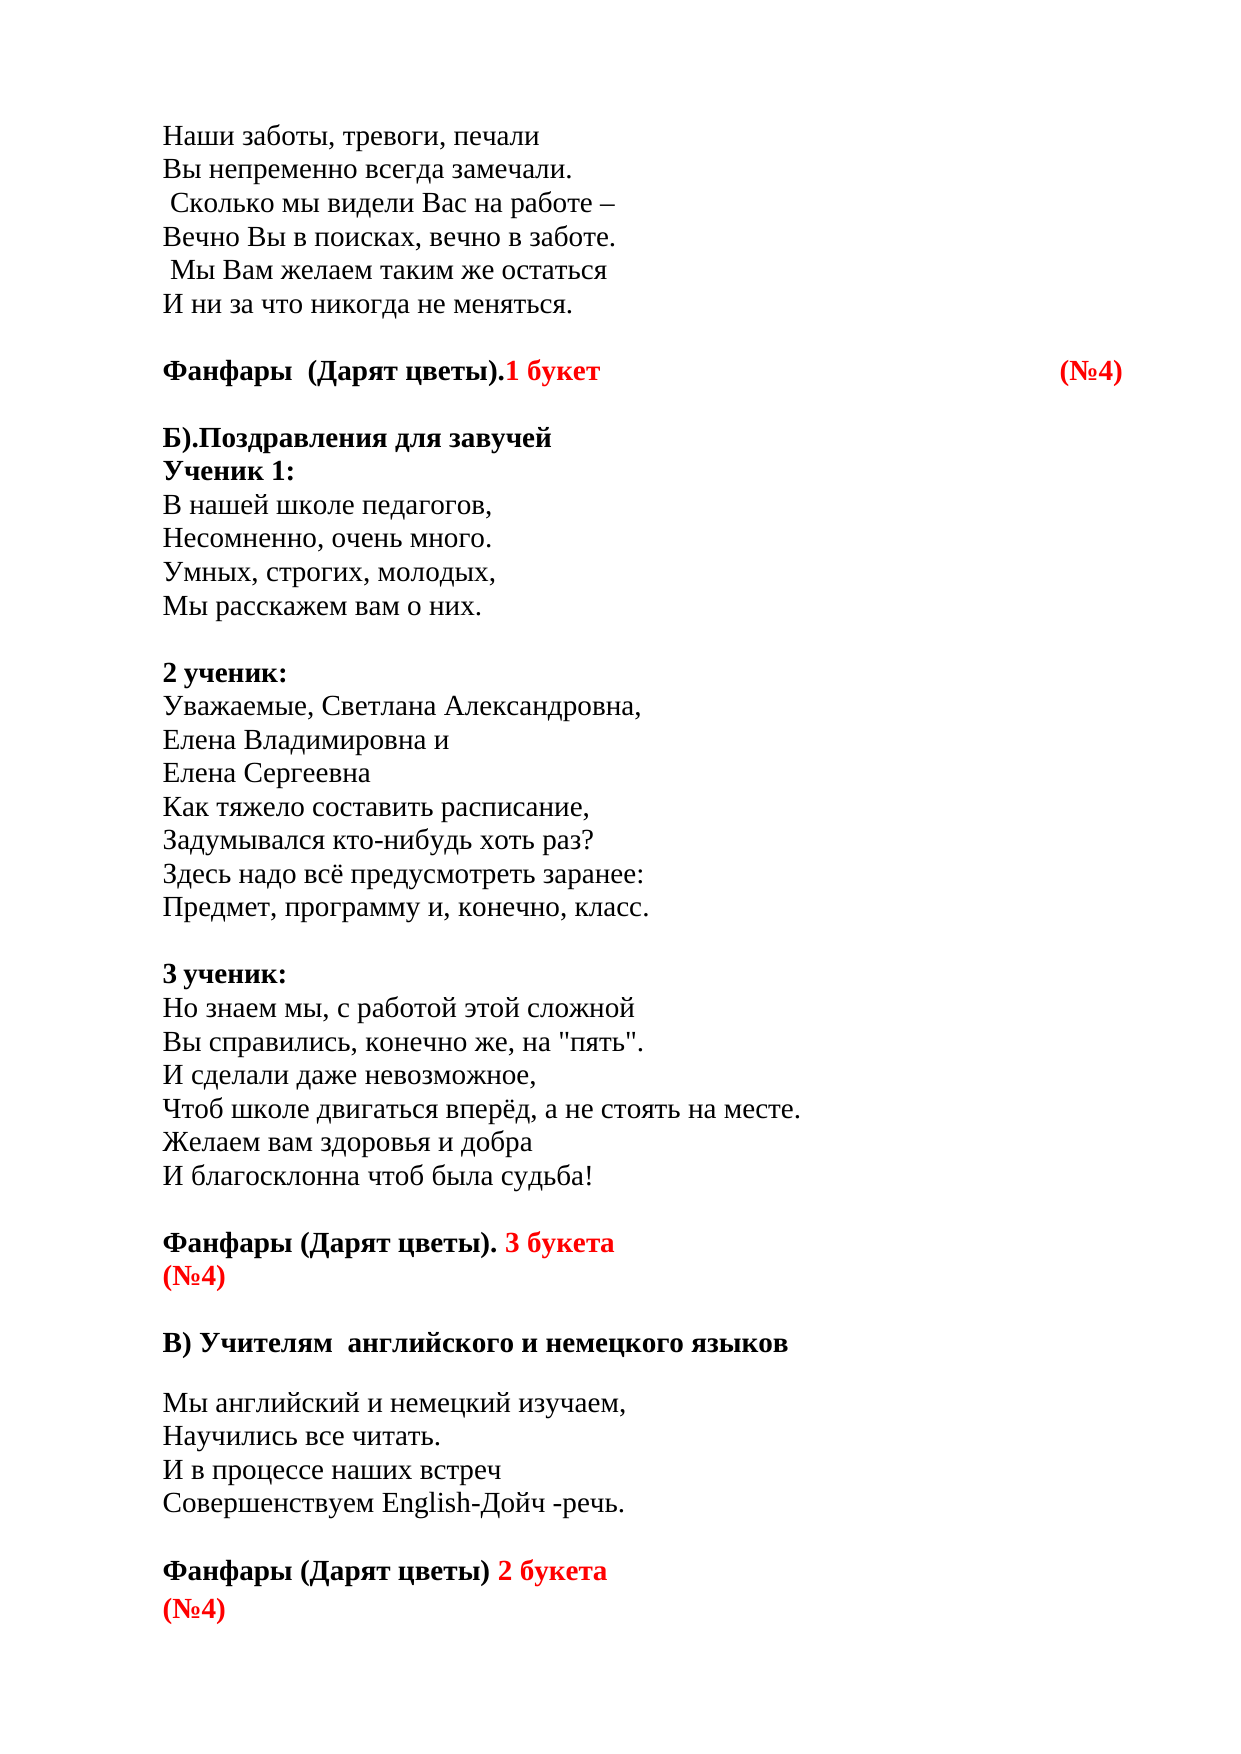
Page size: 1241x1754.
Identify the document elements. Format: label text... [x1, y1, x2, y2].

text Предмет, программу и, конечно, класс. [162, 889, 1152, 923]
text Несомненно, очень много. [162, 521, 1152, 554]
text Наши заботы, тревоги, печали [162, 118, 1152, 152]
text Ученик 1: [162, 453, 1152, 487]
text В нашей школе педагогов, [162, 487, 1152, 521]
text И ни за что никогда не меняться. [162, 286, 1152, 319]
text В) Учителям английского и немецкого языков [162, 1326, 1152, 1359]
text Фанфары (Дарят цветы).1 букет (№4) [162, 353, 1152, 386]
text И сделали даже невозможное, [162, 1057, 1152, 1091]
text Мы Вам желаем таким же остаться [162, 252, 1152, 286]
text Совершенствуем English-Дойч -речь. [162, 1486, 1152, 1519]
text Вечно Вы в поисках, вечно в заботе. [162, 219, 1152, 252]
text Елена Сергеевна [162, 755, 1152, 789]
text Мы расскажем вам о них. [162, 588, 1152, 621]
text Умных, строгих, молодых, [162, 554, 1152, 588]
text 2 ученик: [162, 655, 1152, 688]
text Вы справились, конечно же, на "пять". [162, 1024, 1152, 1057]
text Вы непременно всегда замечали. [162, 152, 1152, 185]
text Научились все читать. [162, 1418, 1152, 1452]
text Как тяжело составить расписание, [162, 789, 1152, 822]
text Фанфары (Дарят цветы). 3 букета (№4) [162, 1225, 1152, 1292]
text И благосклонна чтоб была судьба! [162, 1158, 1152, 1191]
text Фанфары (Дарят цветы) 2 букета (№4) [162, 1553, 1152, 1625]
text 3 ученик: [162, 957, 1152, 990]
text Елена Владимировна и [162, 722, 1152, 755]
text Здесь надо всё предусмотреть заранее: [162, 856, 1152, 889]
text Желаем вам здоровья и добра [162, 1124, 1152, 1158]
text Сколько мы видели Вас на работе – [162, 185, 1152, 219]
text И в процессе наших встреч [162, 1452, 1152, 1486]
text Но знаем мы, с работой этой сложной [162, 990, 1152, 1024]
text Уважаемые, Светлана Александровна, [162, 688, 1152, 722]
text Чтоб школе двигаться вперёд, а не стоять на месте. [162, 1091, 1152, 1124]
text Б).Поздравления для завучей [162, 420, 1152, 453]
text Задумывался кто-нибудь хоть раз? [162, 822, 1152, 856]
text Мы английский и немецкий изучаем, [162, 1385, 1152, 1418]
